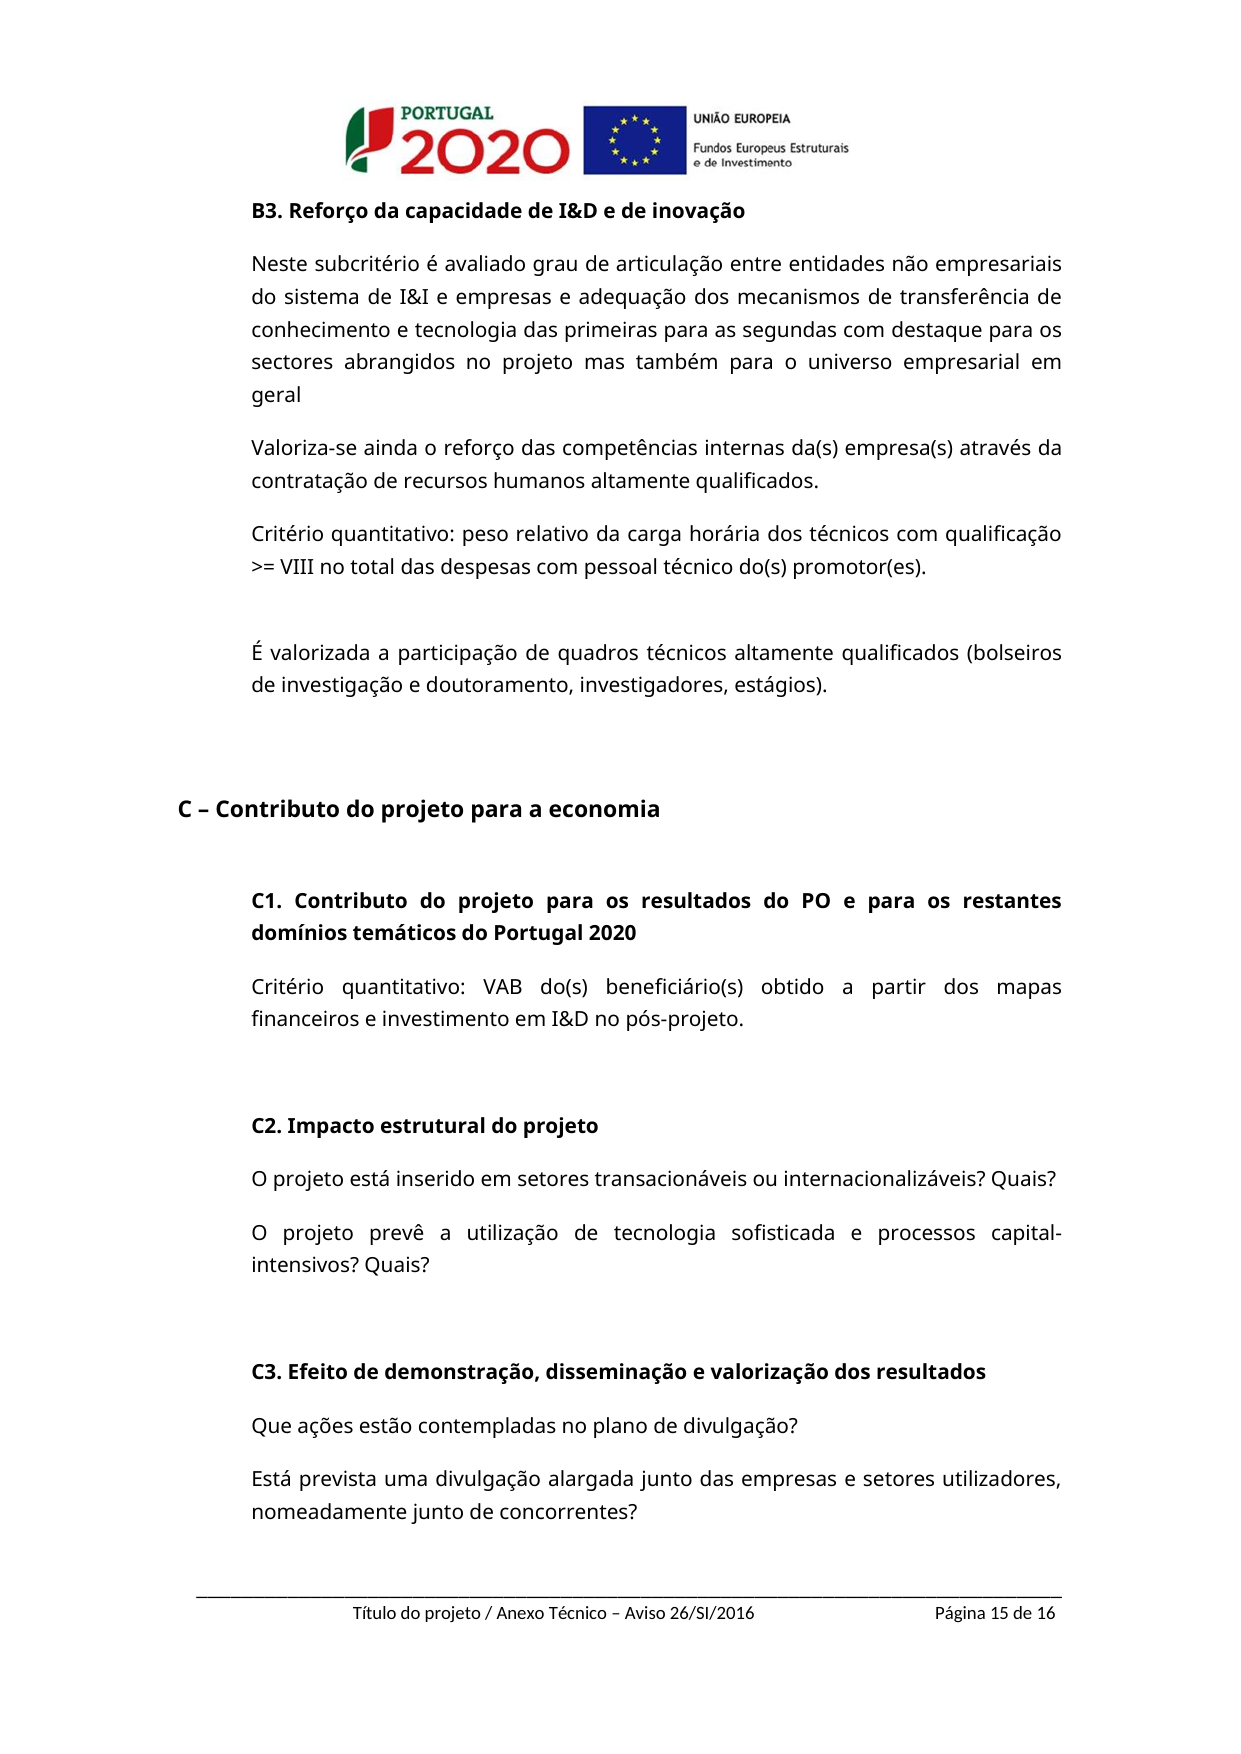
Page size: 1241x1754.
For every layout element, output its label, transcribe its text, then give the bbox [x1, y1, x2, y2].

text Está prevista uma divulgação alargada junto das empresas e setores utilizadores, nomeadamente junto de concorrentes? [251, 1464, 1063, 1525]
text C1. Contributo do projeto para os resultados do PO e para os restantes domínios temáticos do Portugal 2020 [251, 886, 1063, 947]
text C3. Efeito de demonstração, disseminação e valorização dos resultados [177, 1357, 1063, 1386]
text Valoriza-se ainda o reforço das competências internas da(s) empresa(s) através da contratação de recursos humanos altamente qualificados. [251, 433, 1063, 494]
text O projeto prevê a utilização de tecnologia sofisticada e processos capital-intensivos? Quais? [251, 1218, 1063, 1279]
text C2. Impacto estrutural do projeto [251, 1111, 1063, 1139]
text Critério quantitativo: peso relativo da carga horária dos técnicos com qualificação >= VIII no total das despesas com pessoal técnico do(s) promotor(es). [251, 519, 1063, 613]
text Neste subcritério é avaliado grau de articulação entre entidades não empresariais do sistema de I&I e empresas e adequação dos mecanismos de transferência de conhecimento e tecnologia das primeiras para as segundas com destaque para os sectores abrangidos no projeto mas também para o universo empresarial em geral [251, 249, 1063, 408]
text C – Contributo do projeto para a economia [177, 793, 1063, 860]
picture [338, 73, 903, 196]
text B3. Reforço da capacidade de I&D e de inovação [251, 196, 1063, 224]
text O projeto está inserido em setores transacionáveis ou internacionalizáveis? Quais? [251, 1164, 1063, 1193]
text É valorizada a participação de quadros técnicos altamente qualificados (bolseiros de investigação e doutoramento, investigadores, estágios). [251, 638, 1063, 768]
text Que ações estão contempladas no plano de divulgação? [177, 1411, 1063, 1439]
text Critério quantitativo: VAB do(s) beneficiário(s) obtido a partir dos mapas financeiros e investimento em I&D no pós-projeto. [251, 972, 1063, 1033]
